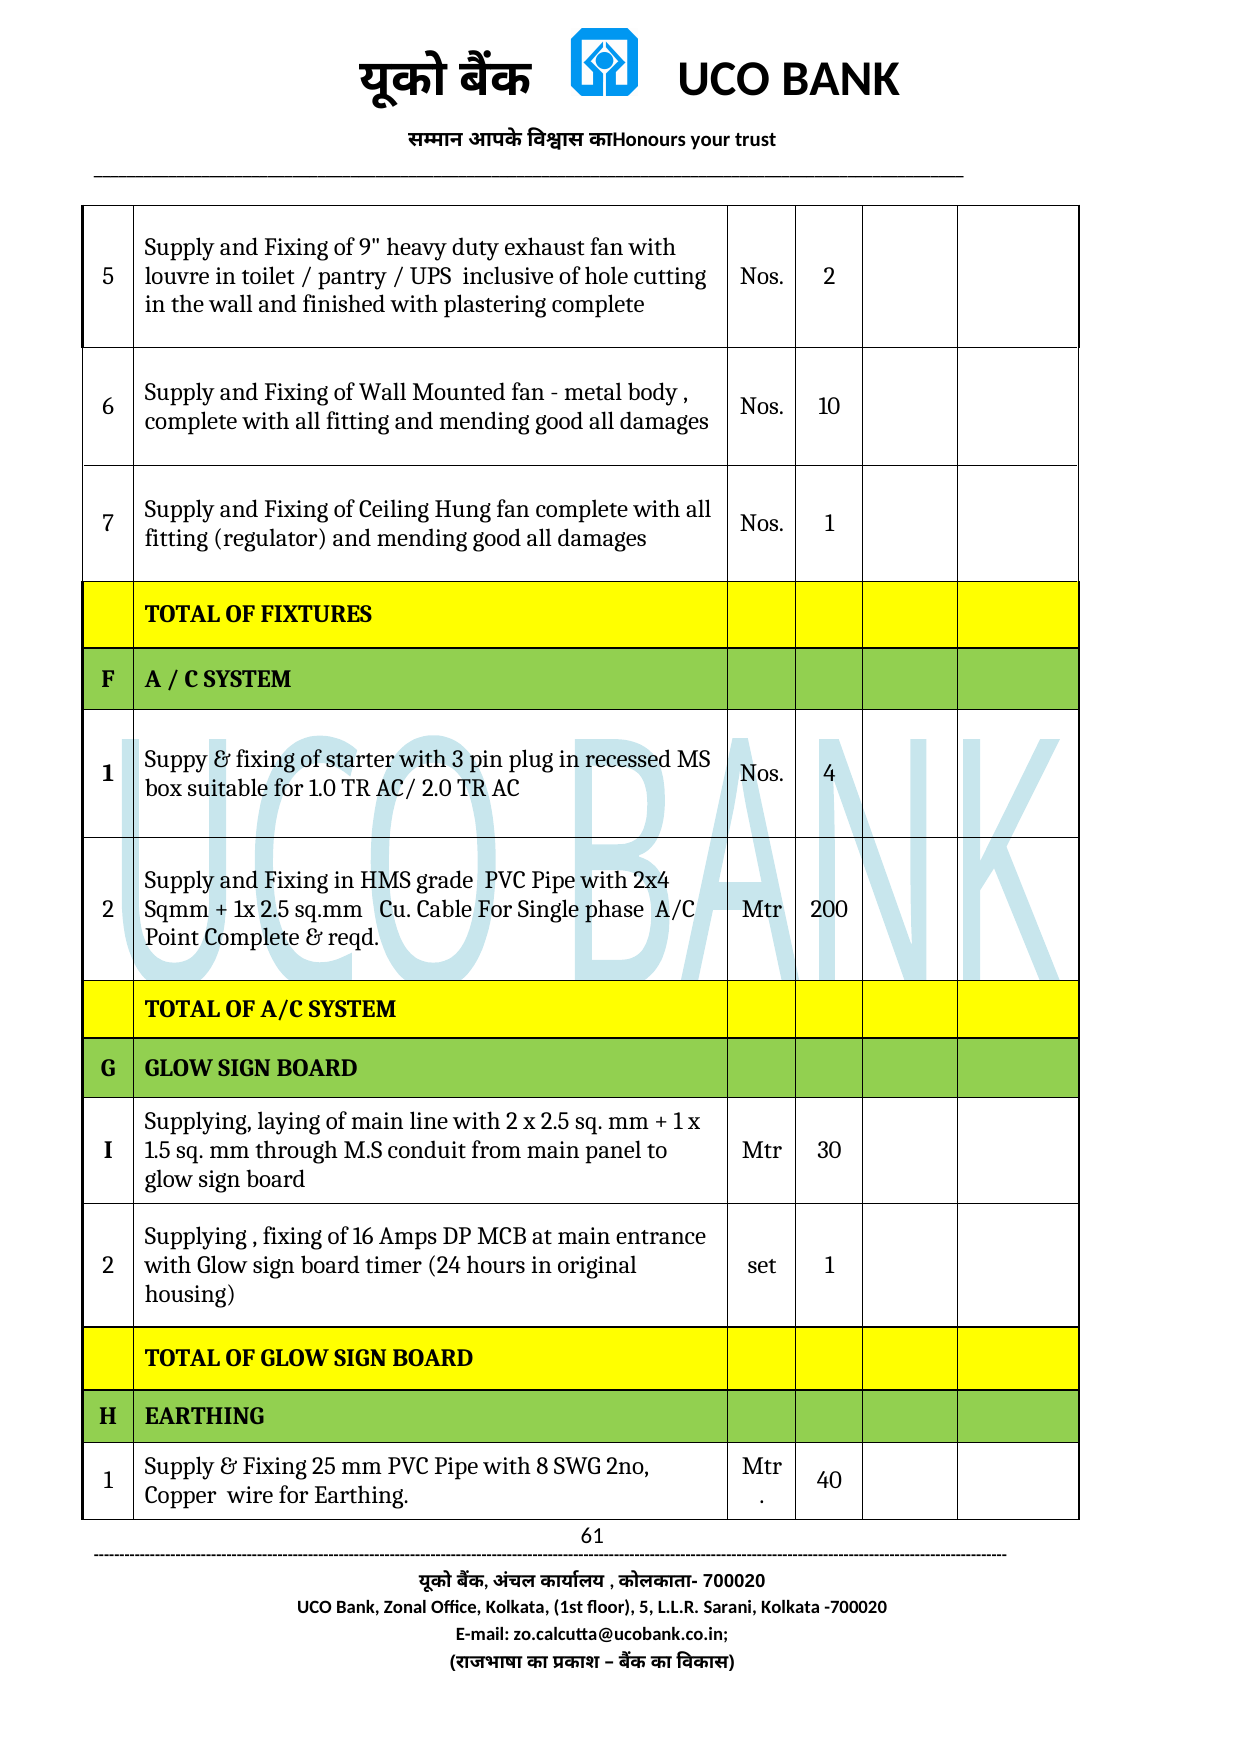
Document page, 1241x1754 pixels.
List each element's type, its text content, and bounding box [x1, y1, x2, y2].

table_cell 1 [84, 1443, 133, 1518]
table_cell [958, 465, 1078, 581]
table_cell [863, 838, 957, 979]
table_cell [863, 649, 957, 709]
table_cell [958, 649, 1078, 709]
table_cell [728, 649, 795, 709]
table_cell 7 [83, 465, 133, 581]
table_cell [796, 1391, 862, 1442]
table_cell [863, 1391, 957, 1442]
table_cell Mtr [728, 1098, 795, 1203]
table_cell [958, 1098, 1078, 1203]
table_cell [863, 1098, 957, 1203]
table_cell [958, 1039, 1078, 1097]
table_cell GLOW SIGN BOARD [134, 1039, 727, 1097]
table_cell [728, 1328, 795, 1389]
table_cell [796, 649, 862, 709]
table_cell Mtr [728, 838, 795, 979]
table_cell [863, 466, 957, 581]
table_cell [958, 1204, 1078, 1326]
table_cell [958, 710, 1078, 837]
table_cell [863, 1328, 957, 1389]
table_cell [863, 1204, 957, 1326]
table_cell [958, 981, 1078, 1037]
table_cell [796, 1039, 862, 1097]
table_cell 1 [84, 710, 133, 837]
table_cell [863, 348, 957, 465]
table_cell Supply and Fixing of 9" heavy duty exhaust fan with louvre in toilet / pantry / UPS inclusive of hole cutting in the wall and finished with plastering complete [134, 206, 727, 347]
table_cell H [84, 1391, 133, 1442]
table_cell [84, 981, 133, 1037]
table_cell [958, 206, 1078, 347]
table_cell [958, 347, 1078, 465]
table_cell [863, 1039, 957, 1097]
table_cell [796, 582, 862, 647]
table_cell I [84, 1098, 133, 1203]
table_cell Supplying, laying of main line with 2 x 2.5 sq. mm + 1 x 1.5 sq. mm through M.S conduit from main panel to glow sign board [134, 1098, 727, 1203]
table_cell [728, 1391, 795, 1442]
table_cell 1 [796, 1204, 862, 1326]
table_cell 6 [83, 348, 133, 465]
table_cell Supply and Fixing in HMS grade PVC Pipe with 2x4 Sqmm + 1x 2.5 sq.mm Cu. Cable For Single phase A/C Point Complete & reqd. [134, 838, 727, 979]
table_cell 200 [796, 838, 862, 979]
table_cell A / C SYSTEM [134, 649, 727, 709]
table_cell F [84, 649, 133, 709]
table_cell [863, 206, 957, 347]
table_cell [796, 1328, 862, 1389]
table_cell Nos. [728, 710, 795, 837]
table_cell [728, 582, 795, 647]
picture [570, 28, 638, 96]
table_cell [728, 981, 795, 1037]
table_cell [728, 1039, 795, 1097]
table_cell Supply and Fixing of Wall Mounted fan - metal body , complete with all fitting and mending good all damages [134, 348, 727, 465]
table_cell [84, 1328, 133, 1389]
table_cell Supply & Fixing 25 mm PVC Pipe with 8 SWG 2no, Copper wire for Earthing. [134, 1443, 727, 1518]
table_cell [863, 582, 957, 647]
table_cell 10 [796, 348, 862, 465]
table_cell 4 [796, 710, 862, 837]
table_cell TOTAL OF GLOW SIGN BOARD [134, 1328, 727, 1389]
table_cell Nos. [728, 348, 795, 465]
table_cell Mtr. [728, 1443, 795, 1518]
table_cell 5 [84, 206, 133, 347]
table_cell [958, 838, 1078, 979]
table_cell 1 [796, 466, 862, 581]
table_cell [958, 581, 1078, 647]
table_cell [863, 981, 957, 1037]
table_cell 2 [84, 1204, 133, 1326]
table_cell G [84, 1039, 133, 1097]
table_cell [863, 710, 957, 837]
table_cell [958, 1391, 1078, 1442]
table_cell Nos. [728, 206, 795, 347]
table_cell 2 [84, 838, 133, 979]
table_cell Nos. [728, 466, 795, 581]
table_cell EARTHING [134, 1391, 727, 1442]
table_cell Supplying , fixing of 16 Amps DP MCB at main entrance with Glow sign board timer (24 hours in original housing) [134, 1204, 727, 1326]
table_cell [863, 1443, 957, 1518]
table_cell Supply and Fixing of Ceiling Hung fan complete with all fitting (regulator) and mending good all damages [134, 466, 727, 581]
table_cell TOTAL OF FIXTURES [134, 582, 727, 647]
table_cell TOTAL OF A/C SYSTEM [134, 981, 727, 1037]
table_cell 40 [796, 1443, 862, 1518]
table_cell Suppy & fixing of starter with 3 pin plug in recessed MS box suitable for 1.0 TR AC/ 2.0 TR AC [134, 710, 727, 837]
table_cell [84, 582, 133, 647]
table_cell [958, 1443, 1078, 1518]
table_cell 30 [796, 1098, 862, 1203]
table_cell [958, 1328, 1078, 1389]
table_cell [796, 981, 862, 1037]
table_cell set [728, 1204, 795, 1326]
table_cell 2 [796, 206, 862, 347]
